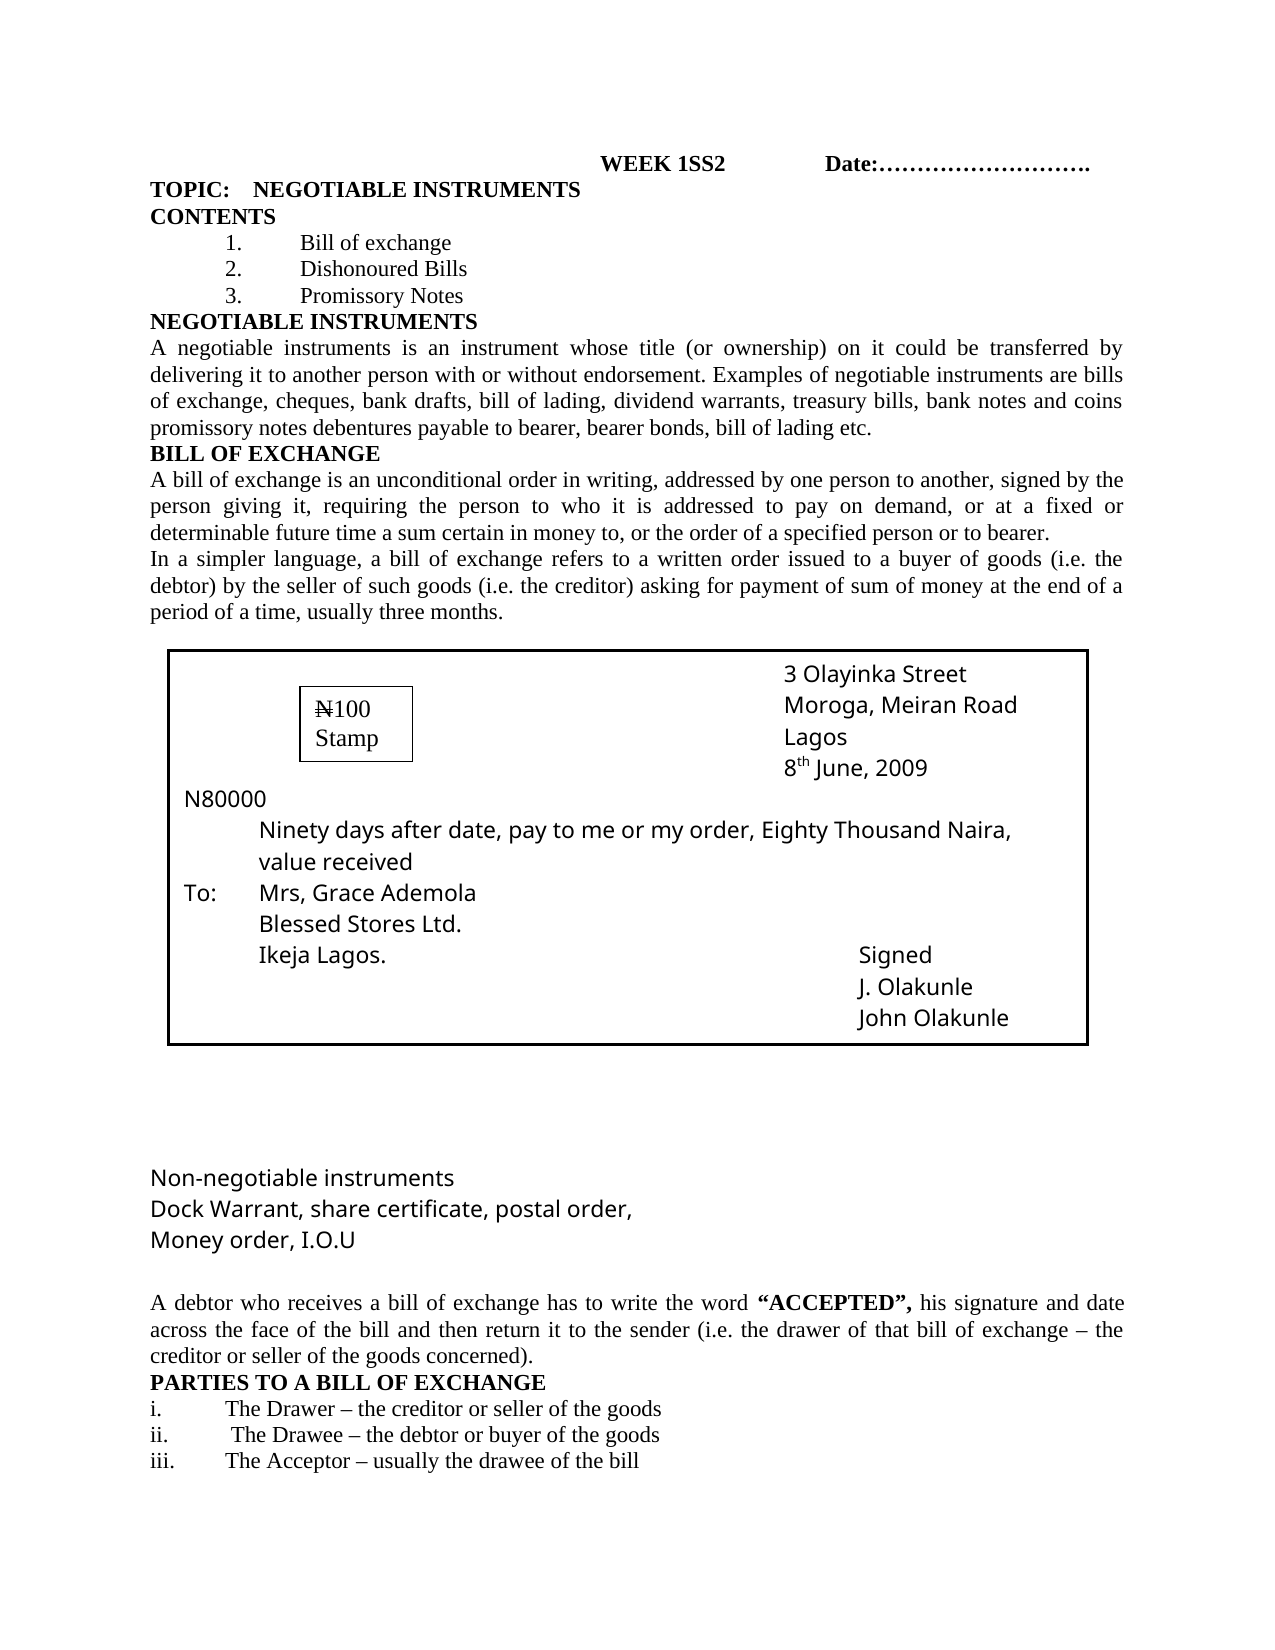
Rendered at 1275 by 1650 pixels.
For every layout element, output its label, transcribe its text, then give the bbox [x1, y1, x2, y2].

text A negotiable instruments is an instrument whose title (or ownership) on it could be transferred by delivering it to another person with or without endorsement. Examples of negotiable instruments are bills of exchange, cheques, bank drafts, bill of lading, dividend warrants, treasury bills, bank notes and coins promissory notes debentures payable to bearer, bearer bonds, bill of lading etc. [150, 334, 1125, 440]
text Non-negotiable instruments [150, 1162, 1125, 1193]
text PARTIES TO A BILL OF EXCHANGE [150, 1368, 1125, 1395]
text A bill of exchange is an unconditional order in writing, addressed by one person to another, signed by the person giving it, requiring the person to who it is addressed to pay on demand, or at a fixed or determinable future time a sum certain in money to, or the order of a specified person or to bearer. [150, 466, 1125, 545]
text NEGOTIABLE INSTRUMENTS [150, 308, 1125, 334]
text TOPIC: NEGOTIABLE INSTRUMENTS [150, 176, 1125, 203]
text 2. Dishonoured Bills [150, 255, 1125, 282]
text In a simpler language, a bill of exchange refers to a written order issued to a buyer of goods (i.e. the debtor) by the seller of such goods (i.e. the creditor) asking for payment of sum of money at the end of a period of a time, usually three months. [150, 545, 1125, 624]
text Dock Warrant, share certificate, postal order, [150, 1193, 1125, 1224]
text 1. Bill of exchange [225, 229, 1125, 255]
text BILL OF EXCHANGE [150, 440, 1125, 466]
text ii. The Drawee – the debtor or buyer of the goods [150, 1421, 1125, 1448]
text WEEK 1SS2 Date:………………………. [525, 150, 1125, 176]
text 3. Promissory Notes [150, 282, 1125, 308]
text CONTENTS [150, 203, 1125, 229]
text A debtor who receives a bill of exchange has to write the word “ACCEPTED”, his signature and date across the face of the bill and then return it to the sender (i.e. the drawer of that bill of exchange – the creditor or seller of the goods concerned). [150, 1289, 1125, 1368]
text Money order, I.O.U [150, 1224, 1125, 1255]
text iii. The Acceptor – usually the drawee of the bill [150, 1448, 1125, 1474]
text i. The Drawer – the creditor or seller of the goods [150, 1395, 1125, 1421]
